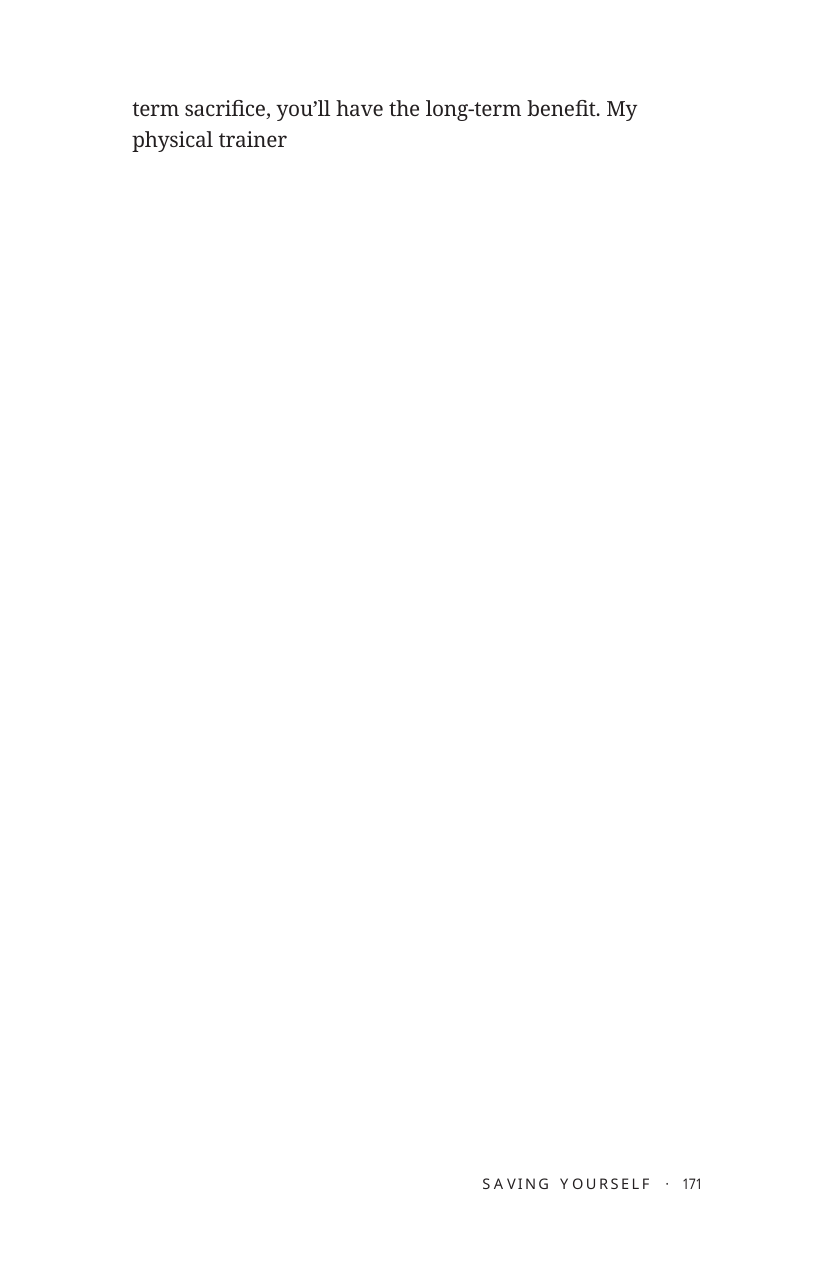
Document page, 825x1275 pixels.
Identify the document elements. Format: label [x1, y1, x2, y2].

text [131, 94, 712, 153]
